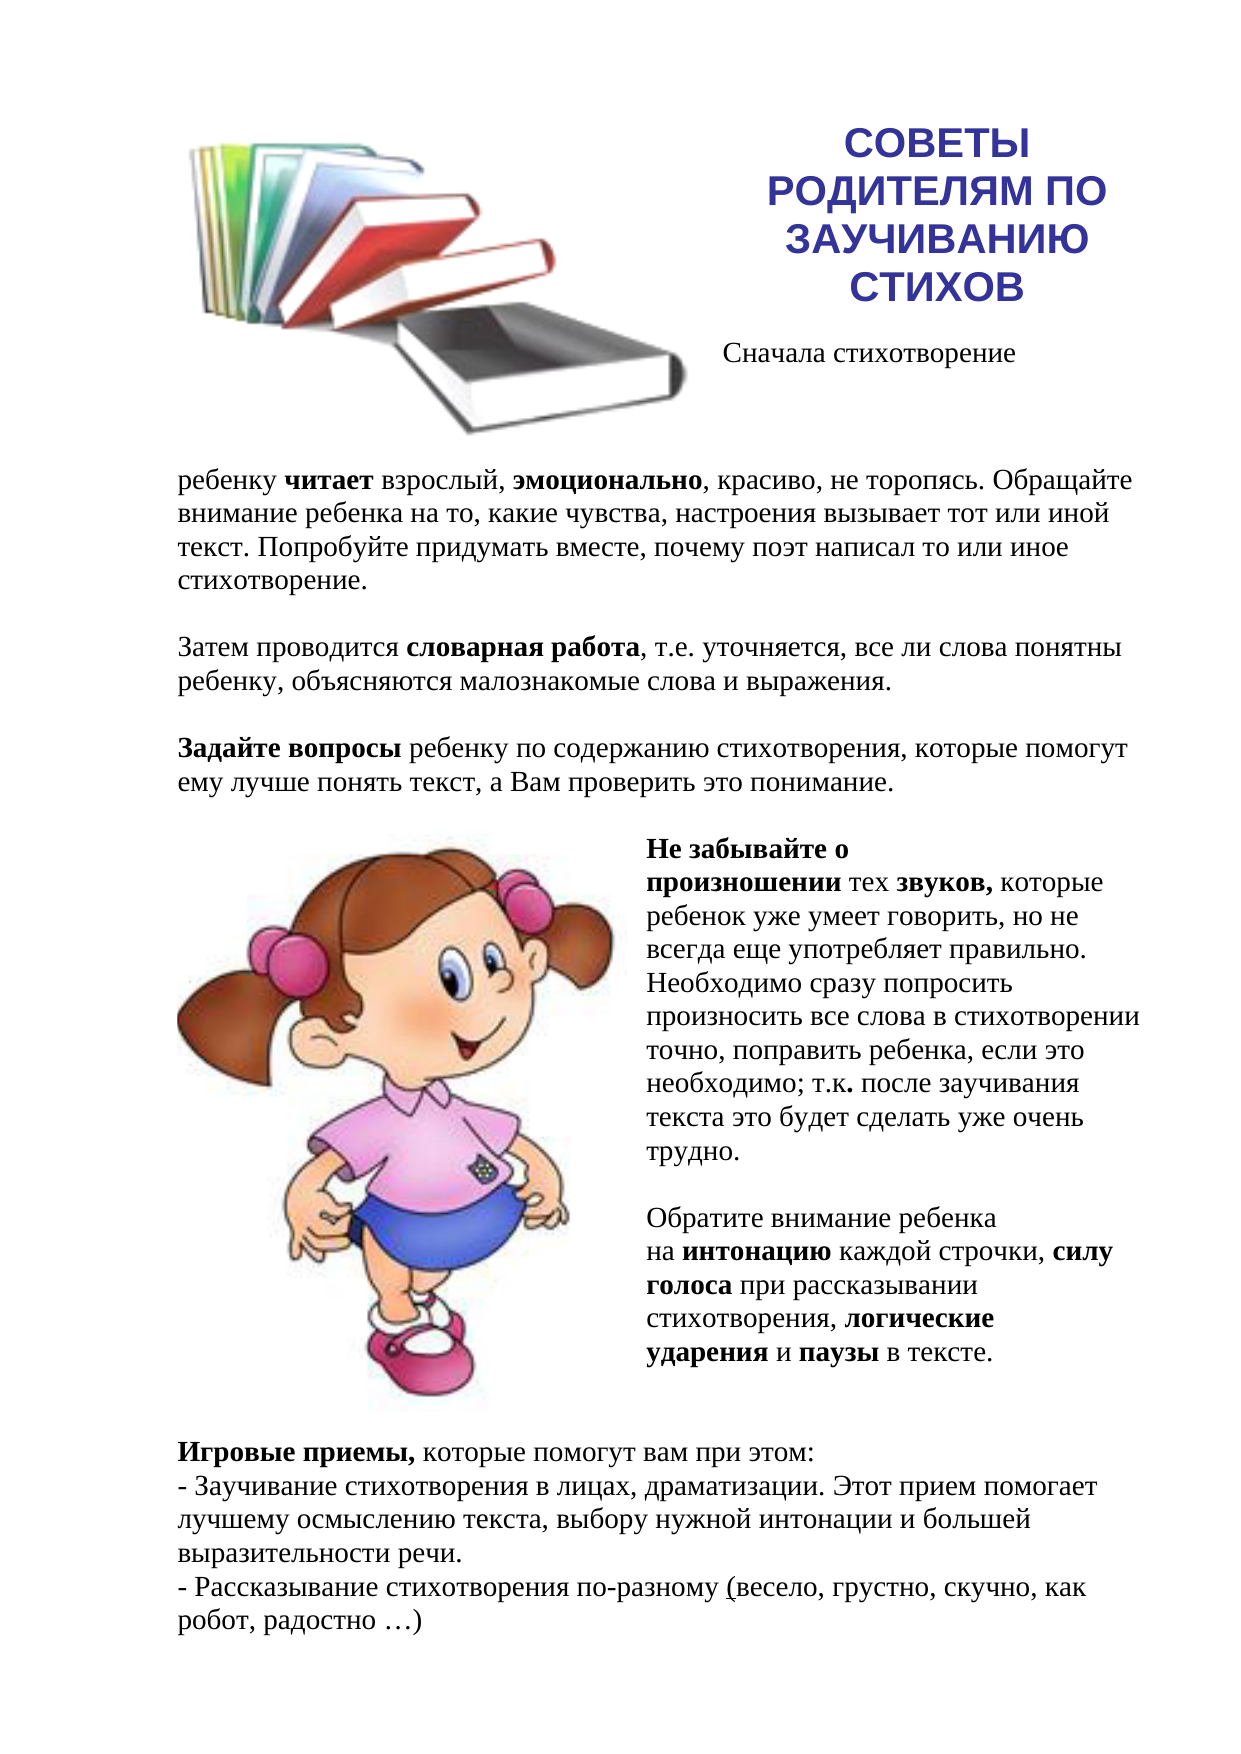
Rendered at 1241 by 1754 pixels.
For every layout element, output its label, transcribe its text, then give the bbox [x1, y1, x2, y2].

text Не забывайте о произношении тех звуков, которые ребенок уже умеет говорить, но не всегда еще употребляет правильно. Необходимо сразу попросить произносить все слова в стихотворении точно, поправить ребенка, если это необходимо; т.к. после заучивания текста это будет сделать уже очень трудно. [628, 831, 1152, 1166]
text Сначала стихотворение ребенку читает взрослый, эмоционально, красиво, не торопясь. Обращайте внимание ребенка на то, какие чувства, настроения вызывает тот или иной текст. Попробуйте придумать вместе, почему поэт написал то или иное стихотворение. [177, 335, 1152, 596]
picture [177, 118, 704, 462]
text Игровые приемы, которые помогут вам при этом: [177, 1434, 1152, 1468]
text Задайте вопросы ребенку по содержанию стихотворения, которые помогут ему лучше понять текст, а Вам проверить это понимание. [177, 730, 1152, 797]
text СОВЕТЫ РОДИТЕЛЯМ ПО ЗАУЧИВАНИЮ СТИХОВ [704, 118, 1152, 310]
picture [177, 830, 628, 1412]
text Затем проводится словарная работа, т.е. уточняется, все ли слова понятны ребенку, объясняются малознакомые слова и выражения. [177, 629, 1152, 697]
text - Рассказывание стихотворения по-разному (весело, грустно, скучно, как робот, радостно …) [177, 1569, 1152, 1636]
text - Заучивание стихотворения в лицах, драматизации. Этот прием помогает лучшему осмыслению текста, выбору нужной интонации и большей выразительности речи. [177, 1468, 1152, 1569]
text Обратите внимание ребенка на интонацию каждой строчки, силу голоса при рассказывании стихотворения, логические ударения и паузы в тексте. [628, 1200, 1152, 1367]
